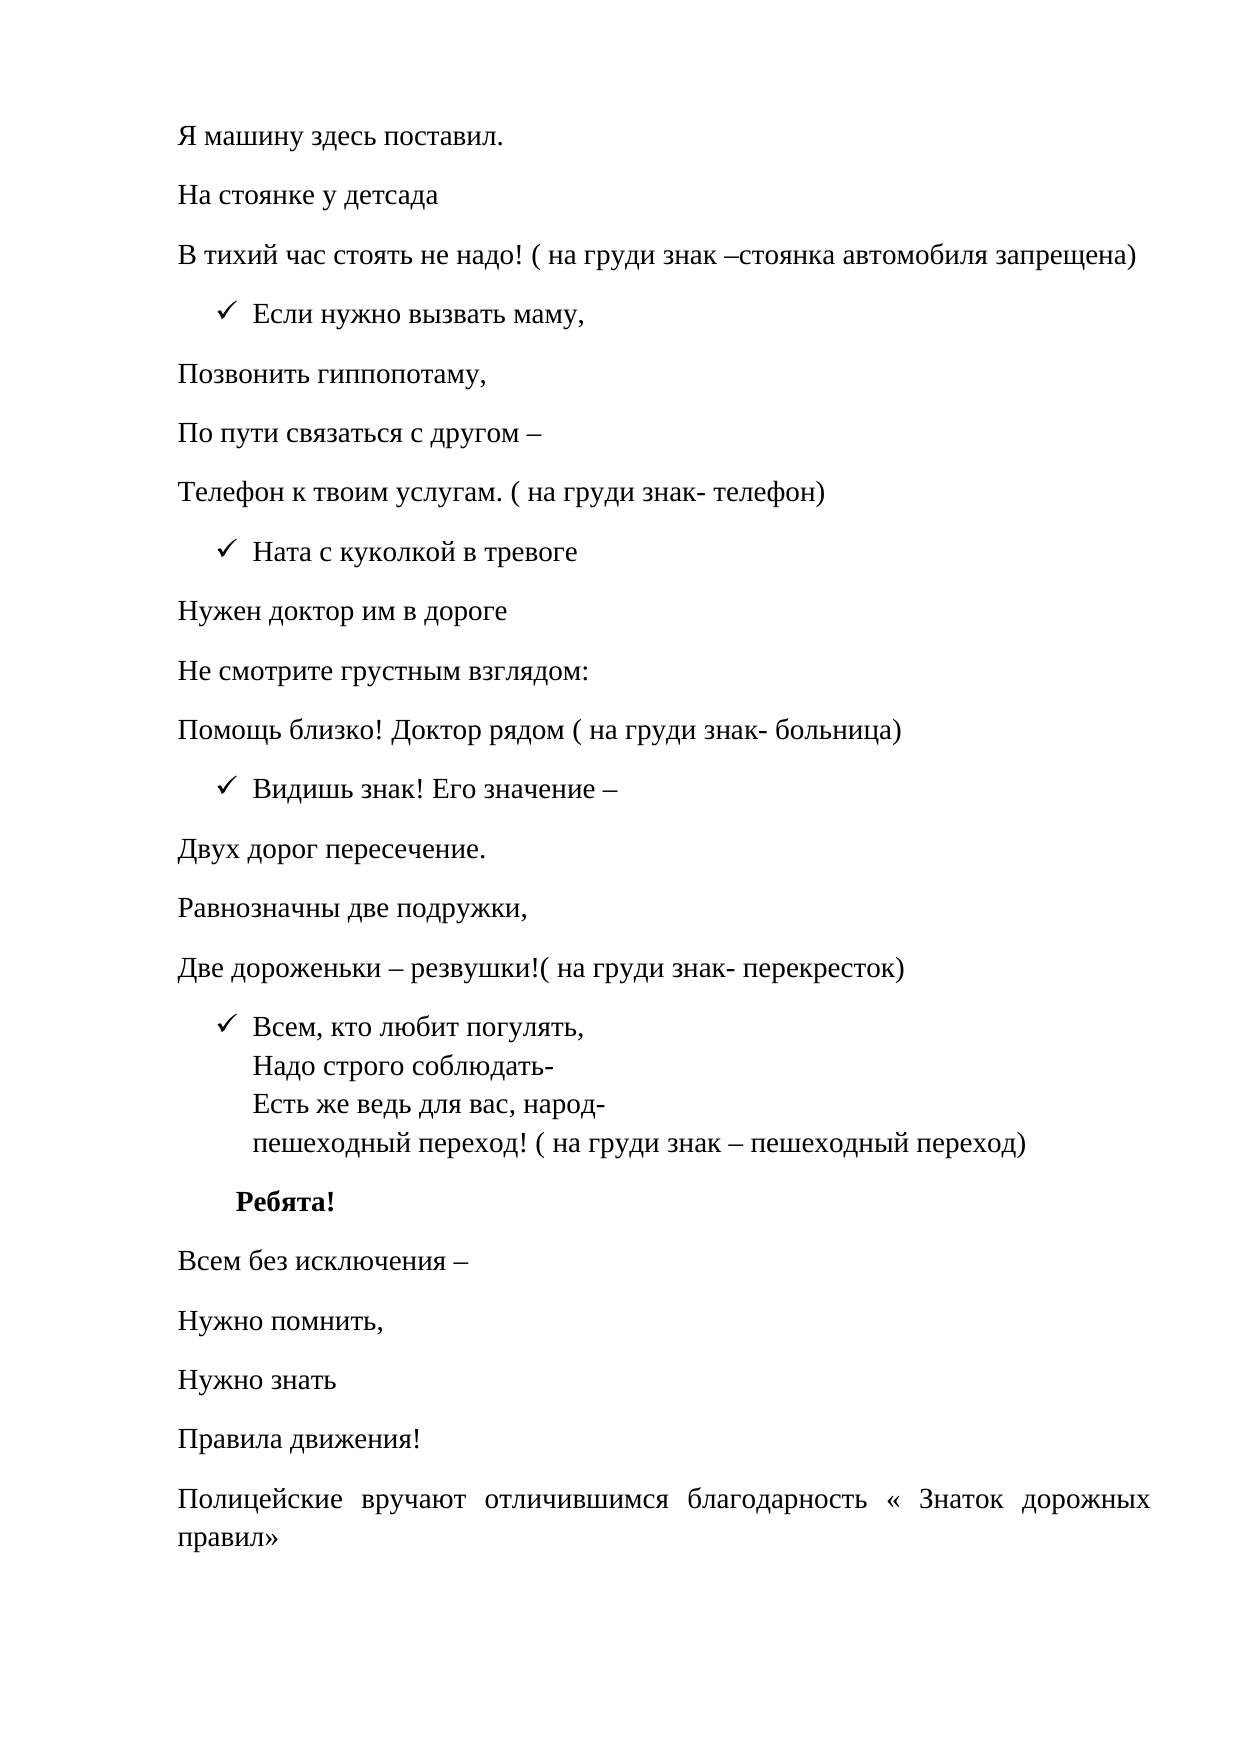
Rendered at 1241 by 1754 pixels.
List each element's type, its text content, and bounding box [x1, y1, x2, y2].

list Если нужно вызвать маму, [215, 296, 1152, 330]
text Всем без исключения – [177, 1243, 1152, 1277]
text Телефон к твоим услугам. ( на груди знак- телефон) [177, 474, 1152, 508]
list Надо строго соблюдать- [252, 1048, 1152, 1081]
text Нужно помнить, [177, 1303, 1152, 1336]
text Ребята! [177, 1184, 1152, 1218]
text Нужен доктор им в дороге [177, 593, 1152, 627]
text Нужно знать [177, 1362, 1152, 1396]
text На стоянке у детсада [177, 177, 1152, 211]
list Видишь знак! Его значение – [215, 771, 1152, 805]
text Помощь близко! Доктор рядом ( на груди знак- больница) [177, 712, 1152, 746]
text Не смотрите грустным взглядом: [177, 653, 1152, 686]
text Двух дорог пересечение. [177, 831, 1152, 864]
list пешеходный переход! ( на груди знак – пешеходный переход) [252, 1125, 1152, 1158]
text Полицейские вручают отличившимся благодарность « Знаток дорожных правил» [177, 1481, 1152, 1553]
list Есть же ведь для вас, народ- [252, 1086, 1152, 1120]
text Позвонить гиппопотаму, [177, 356, 1152, 389]
text Равнозначны две подружки, [177, 890, 1152, 924]
text Я машину здесь поставил. [177, 118, 1152, 152]
text Правила движения! [177, 1422, 1152, 1455]
list Всем, кто любит погулять, [215, 1009, 1152, 1043]
text Две дороженьки – резвушки!( на груди знак- перекресток) [177, 950, 1152, 983]
text По пути связаться с другом – [177, 415, 1152, 449]
list Ната с куколкой в тревоге [215, 534, 1152, 567]
text В тихий час стоять не надо! ( на груди знак –стоянка автомобиля запрещена) [177, 237, 1152, 270]
